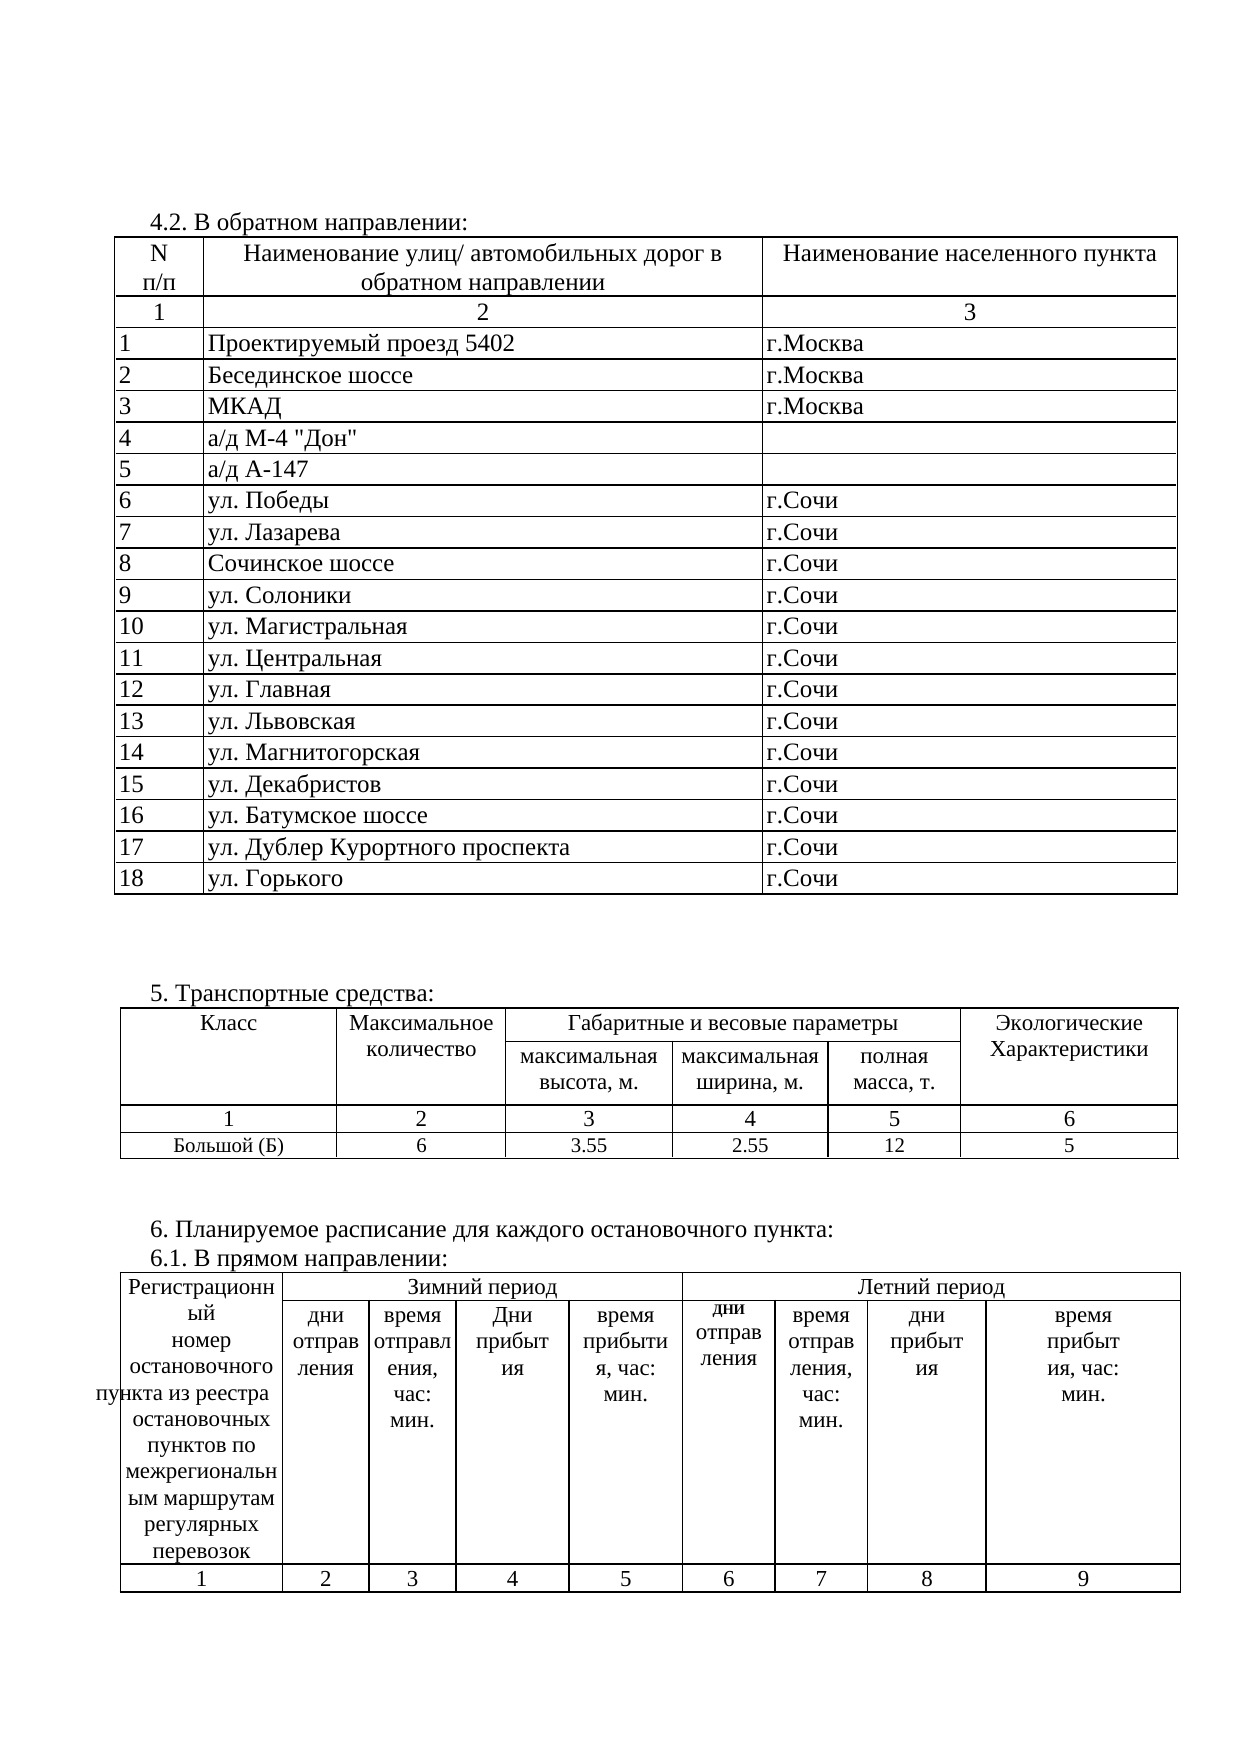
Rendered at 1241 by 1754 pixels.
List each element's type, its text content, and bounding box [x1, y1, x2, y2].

text 6. Планируемое расписание для каждого остановочного пункта: [150, 1214, 1090, 1243]
table_cell максимальная высота, м. [506, 1042, 672, 1104]
table_cell Дни прибыт ия [457, 1301, 568, 1563]
table_cell 5 [115, 454, 203, 484]
table_cell 2.55 [673, 1133, 827, 1157]
table_cell 4 [673, 1106, 827, 1132]
table_cell г.Сочи [763, 673, 1177, 704]
table_header Зимний период [283, 1273, 682, 1299]
table_cell 6 [337, 1133, 505, 1157]
table_cell 3 [370, 1565, 455, 1591]
table_cell 5 [829, 1106, 960, 1132]
text 4.2. В обратном направлении: [150, 207, 1090, 236]
table_cell 17 [115, 831, 203, 862]
table_cell г.Сочи [763, 516, 1177, 547]
table_cell ДНИ отправ ления [683, 1301, 774, 1563]
table_cell г.Сочи [763, 579, 1177, 610]
table_cell 16 [115, 800, 203, 830]
table_cell г.Сочи [763, 862, 1177, 893]
table_cell ул. Львовская [204, 706, 762, 736]
table_cell ул. Победы [204, 486, 762, 516]
table_cell ул. Дублер Курортного проспекта [204, 832, 762, 862]
table_cell 1 [115, 296, 203, 327]
table_cell 18 [115, 863, 203, 893]
table_cell 12 [115, 674, 203, 704]
table_cell дни прибыт ия [868, 1301, 985, 1563]
table_cell 1 [115, 328, 203, 358]
table_cell 6 [115, 485, 203, 516]
table_cell время отправ ления, час: мин. [776, 1301, 867, 1563]
table_cell ул. Декабристов [204, 769, 762, 799]
table_cell г.Сочи [763, 641, 1177, 673]
table_header Максимальное количество [337, 1009, 505, 1104]
table_cell 7 [776, 1565, 867, 1591]
table_cell 3 [506, 1106, 672, 1132]
table_header Наименование населенного пункта [763, 238, 1177, 295]
table_cell максимальная ширина, м. [673, 1042, 827, 1104]
table_cell полная масса, т. [829, 1042, 960, 1104]
table_cell [763, 453, 1177, 484]
table_cell ул. Батумское шоссе [204, 800, 762, 830]
table_cell ул. Солоники [204, 580, 762, 610]
table_cell г.Сочи [763, 736, 1177, 767]
table_cell 1 [121, 1106, 336, 1132]
table_cell 3.55 [506, 1133, 672, 1157]
table_cell [763, 421, 1177, 453]
table_header Экологические Характеристики [961, 1009, 1177, 1104]
table_header Класс [121, 1009, 336, 1104]
table_cell время прибыти я, час: мин. [570, 1301, 682, 1563]
table_header Габаритные и весовые параметры [506, 1009, 960, 1041]
table_cell время прибыт ия, час: мин. [987, 1301, 1180, 1563]
table_cell 7 [115, 517, 203, 547]
table_cell 14 [115, 737, 203, 767]
table_cell 2 [204, 297, 762, 327]
table_header N п/п [115, 238, 203, 295]
table_cell 3 [115, 391, 203, 421]
table_cell ул. Горького [204, 863, 762, 893]
table_cell г.Сочи [763, 610, 1177, 641]
table_cell 2 [115, 359, 203, 390]
table_cell г.Москва [763, 390, 1177, 421]
table_cell 4 [457, 1565, 568, 1591]
table_cell 4 [115, 422, 203, 453]
table_cell г.Москва [763, 358, 1177, 390]
table_cell ул. Магнитогорская [204, 737, 762, 767]
table_cell а/д М-4 "Дон" [204, 423, 762, 453]
table_cell ул. Центральная [204, 643, 762, 673]
table_cell ул. Магистральная [204, 612, 762, 641]
table_cell 5 [570, 1565, 682, 1591]
table_cell Большой (Б) [121, 1133, 336, 1157]
table_cell 15 [115, 768, 203, 799]
table_cell МКАД [204, 391, 762, 421]
table_cell 6 [683, 1565, 774, 1591]
text 6.1. В прямом направлении: [150, 1243, 1090, 1272]
table_cell Сочинское шоссе [204, 549, 762, 578]
table_cell дни отправ ления [283, 1301, 368, 1563]
table_cell г.Сочи [763, 830, 1177, 862]
table_cell 9 [115, 580, 203, 610]
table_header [121, 1273, 282, 1563]
table_cell Проектируемый проезд 5402 [204, 328, 762, 358]
table_cell г.Сочи [763, 704, 1177, 736]
table_cell г.Сочи [763, 547, 1177, 578]
table_cell г.Москва [763, 327, 1177, 358]
table_cell 1 [121, 1565, 282, 1591]
table_cell 3 [763, 295, 1177, 327]
table_cell 2 [337, 1106, 505, 1132]
table_header Летний период [683, 1273, 1180, 1299]
table_cell Бесединское шоссе [204, 360, 762, 390]
table_cell а/д А-147 [204, 454, 762, 484]
table_cell ул. Главная [204, 675, 762, 704]
table_cell 6 [961, 1106, 1177, 1132]
table_cell 13 [115, 705, 203, 736]
table_cell 10 [115, 611, 203, 641]
text 5. Транспортные средства: [150, 978, 1090, 1007]
table_cell г.Сочи [763, 767, 1177, 799]
table_cell ул. Лазарева [204, 517, 762, 547]
table_cell г.Сочи [763, 799, 1177, 830]
table_cell г.Сочи [763, 484, 1177, 516]
table_cell 8 [115, 548, 203, 578]
table_cell время отправл ения, час: мин. [370, 1301, 455, 1563]
table_cell 8 [868, 1565, 985, 1591]
table_header Наименование улиц/ автомобильных дорог в обратном направлении [204, 238, 762, 295]
table_cell 12 [829, 1133, 960, 1157]
table_cell 9 [987, 1565, 1180, 1591]
table_cell 2 [283, 1565, 368, 1591]
table_cell 11 [115, 643, 203, 673]
table_cell 5 [961, 1133, 1177, 1157]
